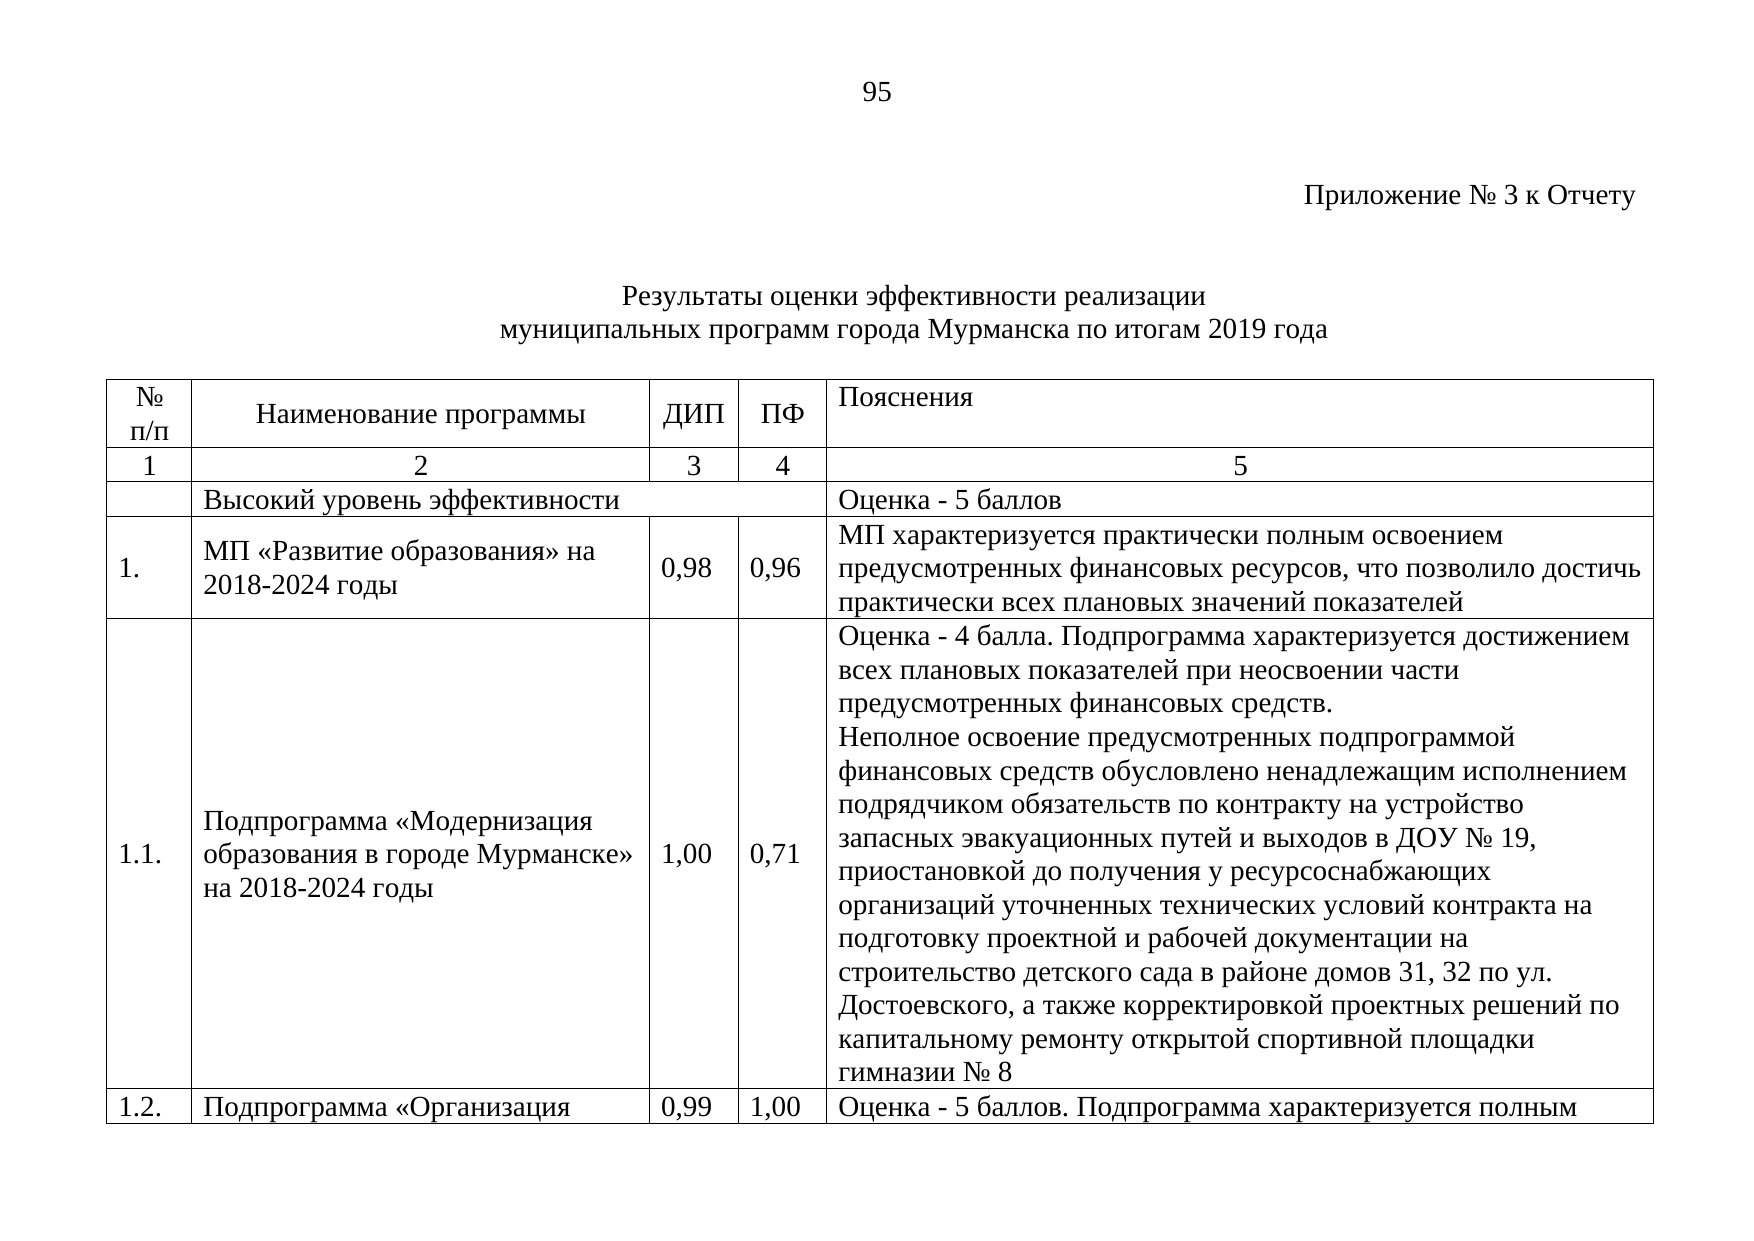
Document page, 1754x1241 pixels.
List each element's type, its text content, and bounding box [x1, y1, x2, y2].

table_cell 1. [107, 517, 191, 617]
text Приложение № 3 к Отчету [118, 177, 1636, 211]
text муниципальных программ города Мурманска по итогам 2019 года [118, 311, 1636, 345]
table_cell 1.2. [107, 1089, 191, 1123]
table_cell 0,71 [739, 619, 826, 1088]
table_cell 0,99 [650, 1089, 738, 1123]
table_cell МП «Развитие образования» на 2018-2024 годы [192, 517, 649, 617]
table_cell 5 [827, 448, 1653, 481]
table_cell Оценка - 4 балла. Подпрограмма характеризуется достижением всех плановых показателей при неосвоении части предусмотренных финансовых средств. Неполное освоение предусмотренных подпрограммой финансовых средств обусловлено ненадлежащим исполнением подрядчиком обязательств по контракту на устройство запасных эвакуационных путей и выходов в ДОУ № 19, приостановкой до получения у ресурсоснабжающих организаций уточненных технических условий контракта на подготовку проектной и рабочей документации на строительство детского сада в районе домов 31, 32 по ул. Достоевского, а также корректировкой проектных решений по капитальному ремонту открытой спортивной площадки гимназии № 8 [827, 619, 1653, 1088]
table_cell 0,98 [650, 517, 738, 617]
table_cell Подпрограмма «Модернизация образования в городе Мурманске» на 2018-2024 годы [192, 619, 649, 1088]
table_header Наименование программы [192, 380, 649, 447]
table_header № п/п [107, 380, 191, 447]
table_header Пояснения [827, 380, 1653, 447]
table_cell Оценка - 5 баллов [827, 482, 1653, 516]
table_cell 3 [650, 448, 738, 481]
table_cell Оценка - 5 баллов. Подпрограмма характеризуется полным [827, 1089, 1653, 1123]
table_cell Подпрограмма «Организация [192, 1089, 649, 1123]
table_cell 1,00 [650, 619, 738, 1088]
table_cell 1 [107, 448, 191, 481]
table_cell 1.1. [107, 619, 191, 1088]
table_cell 1,00 [739, 1089, 826, 1123]
table_cell МП характеризуется практически полным освоением предусмотренных финансовых ресурсов, что позволило достичь практически всех плановых значений показателей [827, 517, 1653, 617]
table_header ДИП [650, 380, 738, 447]
table_cell 4 [739, 448, 826, 481]
table_cell 2 [192, 448, 649, 481]
text Результаты оценки эффективности реализации [118, 278, 1636, 311]
table_header ПФ [739, 380, 826, 447]
table_cell [107, 482, 191, 516]
table_cell 0,96 [739, 517, 826, 617]
table_cell Высокий уровень эффективности [192, 482, 826, 516]
